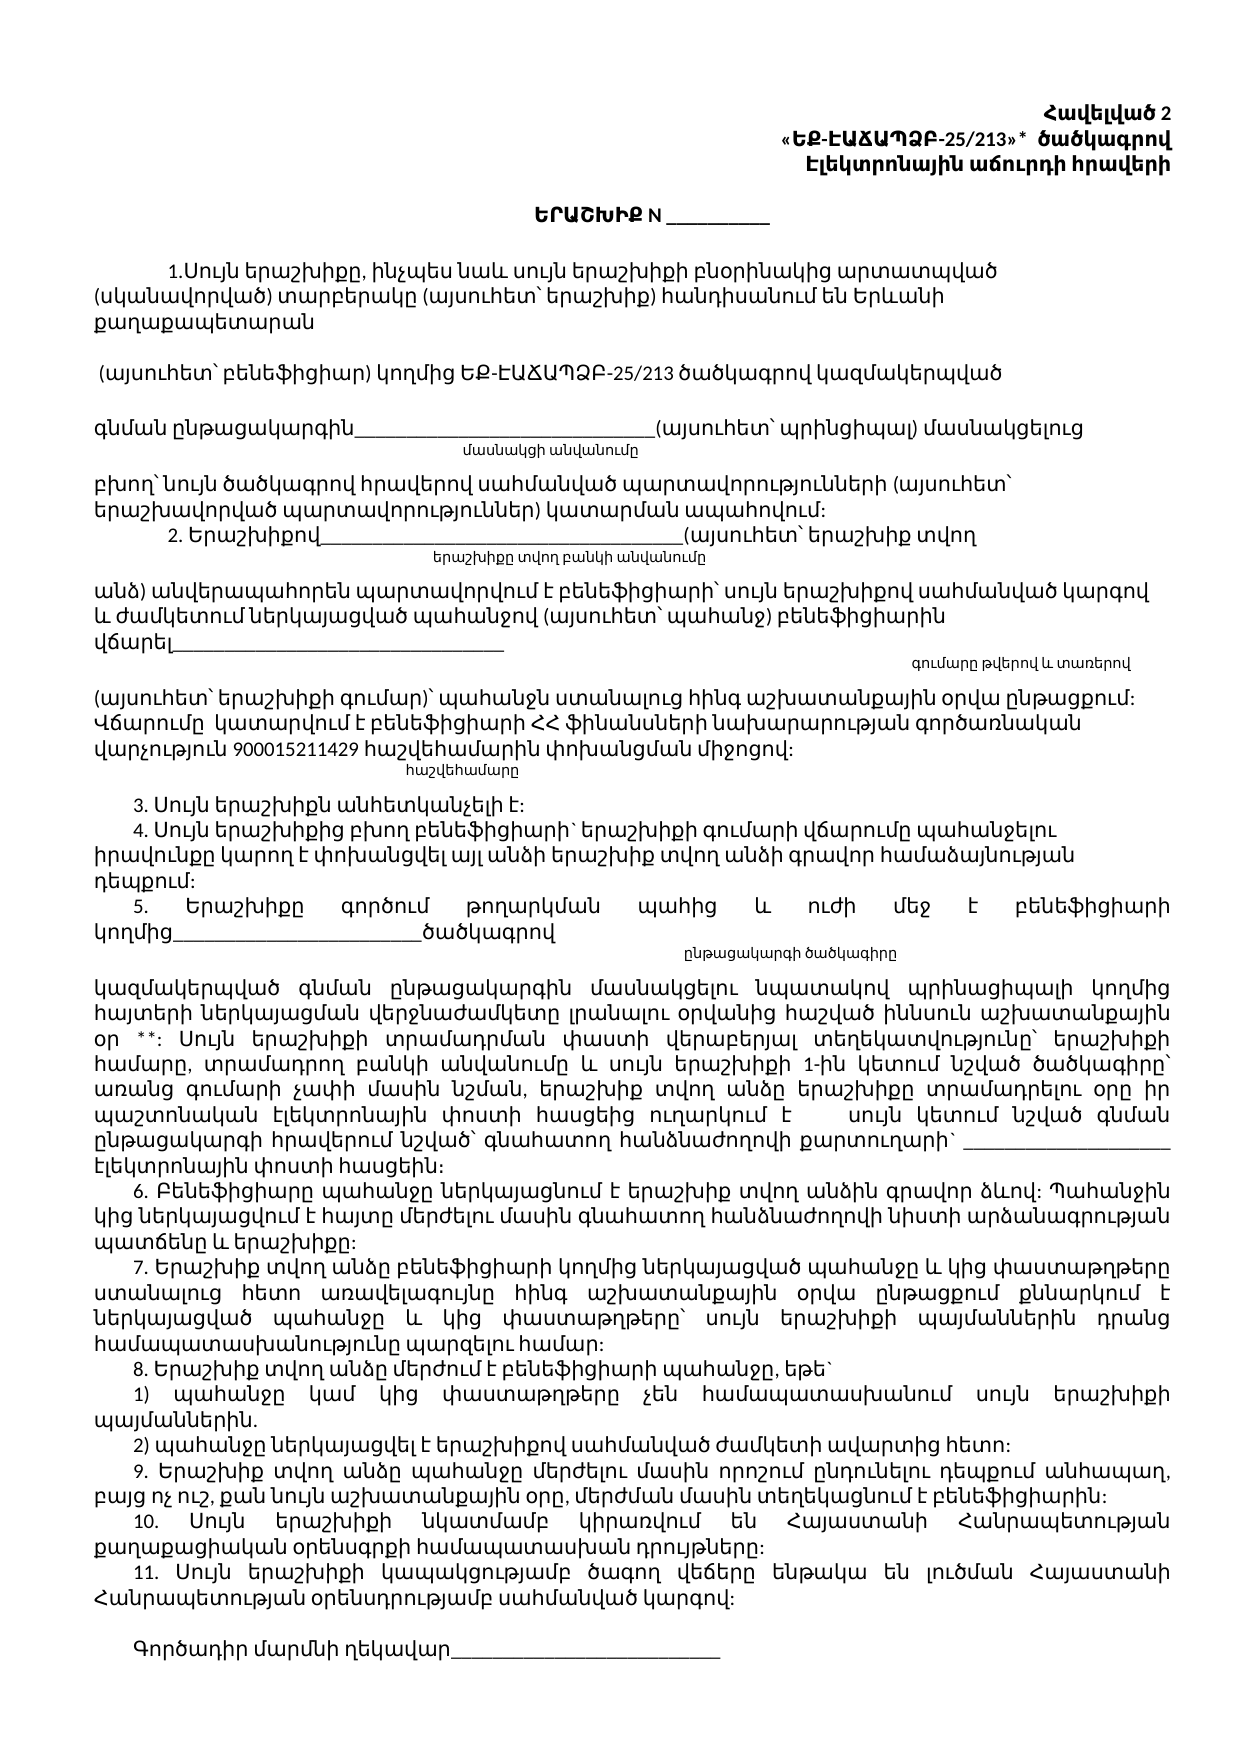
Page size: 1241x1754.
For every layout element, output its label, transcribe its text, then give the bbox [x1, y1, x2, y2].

text Հավելված 2 [94, 100, 1171, 126]
text 1) պահանջը կամ կից փաստաթղթերը չեն համապատասխանում սույն երաշխիքի պայմաններին. [94, 1382, 1171, 1432]
text հաշվեհամարը [94, 761, 1171, 792]
text (այսուհետ՝ բենեֆիցիար) կողմից ԵՔ-ԷԱՃԱՊՁԲ-25/213 ծածկագրով կազմակերպված [94, 360, 1171, 416]
text անձ) անվերապահորեն պարտավորվում է բենեֆիցիարի՝ սույն երաշխիքով սահմանված կարգով և ժամկետում ներկայացված պահանջով (այսուհետ՝ պահանջ) բենեֆիցիարին վճարել________________________________ [94, 578, 1171, 654]
text 6. Բենեֆիցիարը պահանջը ներկայացնում է երաշխիք տվող անձին գրավոր ձևով: Պահանջին կից ներկայացվում է հայտը մերժելու մասին գնահատող հանձնաժողովի նիստի արձանագրության պատճենը և երաշխիքը: [94, 1178, 1171, 1254]
text 9. Երաշխիք տվող անձը պահանջը մերժելու մասին որոշում ընդունելու դեպքում անհապաղ, բայց ոչ ուշ, քան նույն աշխատանքային օրը, մերժման մասին տեղեկացնում է բենեֆիցիարին: [94, 1458, 1171, 1509]
text գումարը թվերով և տառերով [831, 654, 1171, 685]
text կազմակերպված գնման ընթացակարգին մասնակցելու նպատակով պրինացիպալի կողմից հայտերի ներկայացման վերջնաժամկետը լրանալու օրվանից հաշված իննսուն աշխատանքային օր **: Սույն երաշխիքի տրամադրման փաստի վերաբերյալ տեղեկատվությունը՝ երաշխիքի համարը, տրամադրող բանկի անվանումը և սույն երաշխիքի 1-ին կետում նշված ծածկագիրը՝ առանց գումարի չափի մասին նշման, երաշխիք տվող անձը երաշխիքը տրամադրելու օրը իր պաշտոնական էլեկտրոնային փոստի հասցեից ուղարկում է սույն կետում նշված գնման ընթացակարգի հրավերում նշված՝ գնահատող հանձնաժողովի քարտուղարի` ____________________ էլեկտրոնային փոստի հասցեին։ [94, 975, 1171, 1178]
text 2) պահանջը ներկայացվել է երաշխիքով սահմանված ժամկետի ավարտից հետո: [94, 1432, 1171, 1458]
text «ԵՔ-ԷԱՃԱՊՁԲ-25/213»* ծածկագրով [94, 126, 1171, 151]
text 8. Երաշխիք տվող անձը մերժում է բենեֆիցիարի պահանջը, եթե` [94, 1356, 1171, 1382]
text երաշխիքը տվող բանկի անվանումը [94, 548, 1171, 578]
text 7. Երաշխիք տվող անձը բենեֆիցիարի կողմից ներկայացված պահանջը և կից փաստաթղթերը ստանալուց հետո առավելագույնը հինգ աշխատանքային օրվա ընթացքում քննարկում է ներկայացված պահանջը և կից փաստաթղթերը՝ սույն երաշխիքի պայմաններին դրանց համապատասխանությունը պարզելու համար: [94, 1254, 1171, 1356]
text Գործադիր մարմնի ղեկավար__________________________ [94, 1636, 1171, 1661]
text 2. Երաշխիքով___________________________________(այսուհետ՝ երաշխիք տվող [94, 522, 1171, 548]
text 4. Սույն երաշխիքից բխող բենեֆիցիարի` երաշխիքի գումարի վճարումը պահանջելու իրավունքը կարող է փոխանցվել այլ անձի երաշխիք տվող անձի գրավոր համաձայնության դեպքում: [94, 817, 1171, 893]
text մասնակցի անվանումը [389, 441, 1171, 472]
text 10. Սույն երաշխիքի նկատմամբ կիրառվում են Հայաստանի Հանրապետության քաղաքացիական օրենսգրքի համապատասխան դրույթները: [94, 1509, 1171, 1559]
text 11. Սույն երաշխիքի կապակցությամբ ծագող վեճերը ենթակա են լուծման Հայաստանի Հանրապետության օրենսդրությամբ սահմանված կարգով: [94, 1559, 1171, 1610]
text գնման ընթացակարգին_____________________________(այսուհետ՝ պրինցիպալ) մասնակցելուց [94, 416, 1171, 441]
text ընթացակարգի ծածկագիրը [610, 944, 1171, 975]
text ԵՐԱՇԽԻՔ N __________ [94, 202, 1171, 227]
text (այսուհետ՝ երաշխիքի գումար)՝ պահանջն ստանալուց հինգ աշխատանքային օրվա ընթացքում: Վճարումը կատարվում է բենեֆիցիարի ՀՀ ֆինանսների նախարարության գործառնական վարչություն 900015211429 հաշվեհամարին փոխանցման միջոցով: [94, 685, 1171, 761]
text 5. Երաշխիքը գործում թողարկման պահից և ուժի մեջ է բենեֆիցիարի կողմից________________________ծածկագրով [94, 893, 1171, 944]
text Էլեկտրոնային աճուրդի հրավերի [94, 151, 1171, 177]
text բխող՝ նույն ծածկագրով հրավերով սահմանված պարտավորությունների (այսուհետ՝ երաշխավորված պարտավորություններ) կատարման ապահովում: [94, 472, 1171, 522]
text 1.Սույն երաշխիքը, ինչպես նաև սույն երաշխիքի բնօրինակից արտատպված (սկանավորված) տարբերակը (այսուհետ՝ երաշխիք) հանդիսանում են Երևանի քաղաքապետարան [94, 258, 1171, 334]
text 3. Սույն երաշխիքն անհետկանչելի է: [94, 792, 1171, 817]
